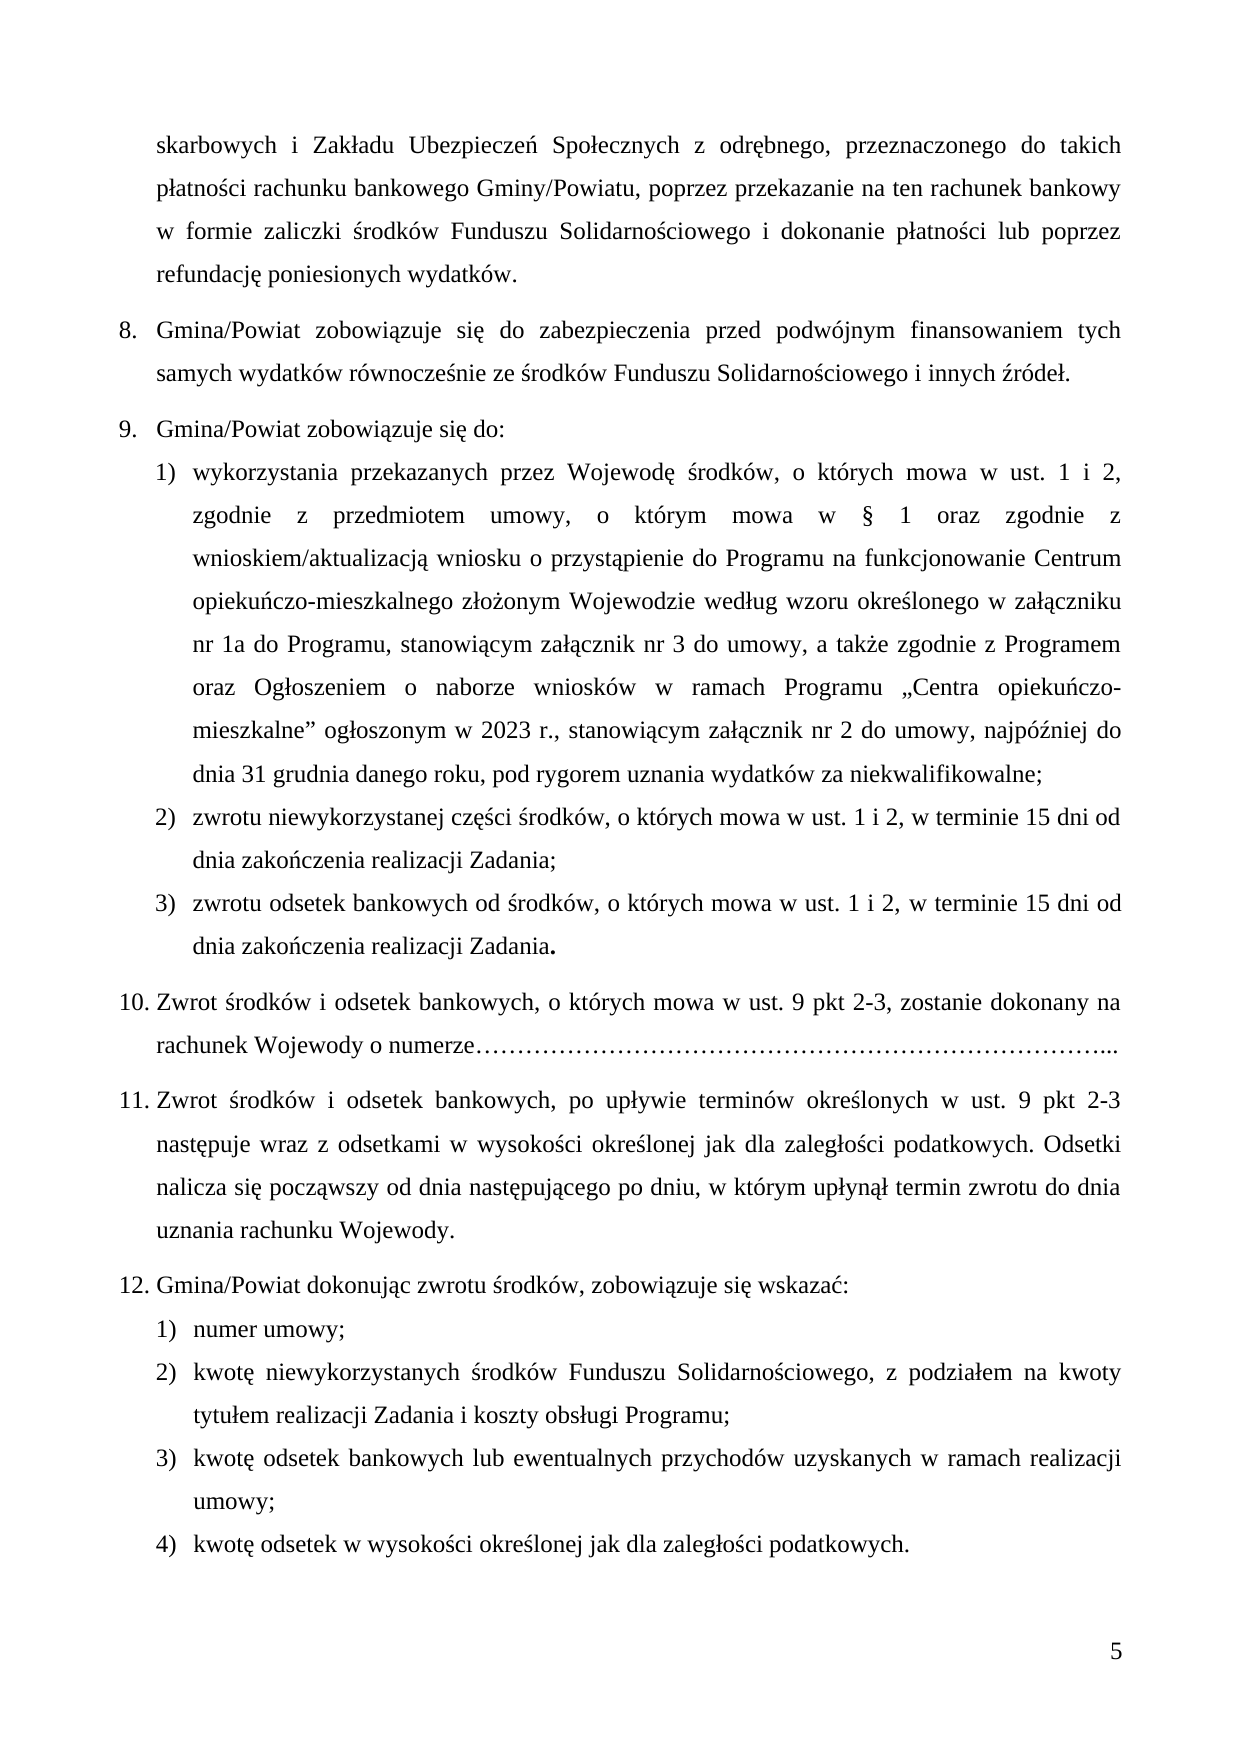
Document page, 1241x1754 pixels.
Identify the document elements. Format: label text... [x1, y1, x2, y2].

list Gmina/Powiat zobowiązuje się do zabezpieczenia przed podwójnym finansowaniem tych samych wydatków równocześnie ze środków Funduszu Solidarnościowego i innych źródeł. [119, 315, 1122, 387]
list Zwrot środków i odsetek bankowych, o których mowa w ust. 9 pkt 2-3, zostanie dokonany na rachunek Wojewody o numerze…………………………………………………………………... [119, 987, 1122, 1059]
list Gmina/Powiat dokonując zwrotu środków, zobowiązuje się wskazać: [119, 1271, 1122, 1299]
list Gmina/Powiat zobowiązuje się do: [119, 414, 1122, 442]
list numer umowy; [156, 1314, 1122, 1342]
list wykorzystania przekazanych przez Wojewodę środków, o których mowa w ust. 1 i 2, zgodnie z przedmiotem umowy, o którym mowa w § 1 oraz zgodnie z wnioskiem/aktualizacją wniosku o przystąpienie do Programu na funkcjonowanie Centrum opiekuńczo-mieszkalnego złożonym Wojewodzie według wzoru określonego w załączniku nr 1a do Programu, stanowiącym załącznik nr 3 do umowy, a także zgodnie z Programem oraz Ogłoszeniem o naborze wniosków w ramach Programu „Centra opiekuńczo-mieszkalne” ogłoszonym w 2023 r., stanowiącym załącznik nr 2 do umowy, najpóźniej do dnia 31 grudnia danego roku, pod rygorem uznania wydatków za niekwalifikowalne; [155, 457, 1122, 787]
list zwrotu niewykorzystanej części środków, o których mowa w ust. 1 i 2, w terminie 15 dni od dnia zakończenia realizacji Zadania; [155, 802, 1122, 874]
list Zwrot środków i odsetek bankowych, po upływie terminów określonych w ust. 9 pkt 2-3 następuje wraz z odsetkami w wysokości określonej jak dla zaległości podatkowych. Odsetki nalicza się począwszy od dnia następującego po dniu, w którym upłynął termin zwrotu do dnia uznania rachunku Wojewody. [119, 1086, 1122, 1244]
list kwotę odsetek bankowych lub ewentualnych przychodów uzyskanych w ramach realizacji umowy; [156, 1443, 1122, 1515]
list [119, 130, 1122, 288]
list kwotę odsetek w wysokości określonej jak dla zaległości podatkowych. [156, 1529, 1122, 1558]
list kwotę niewykorzystanych środków Funduszu Solidarnościowego, z podziałem na kwoty tytułem realizacji Zadania i koszty obsługi Programu; [156, 1357, 1122, 1429]
list zwrotu odsetek bankowych od środków, o których mowa w ust. 1 i 2, w terminie 15 dni od dnia zakończenia realizacji Zadania. [155, 888, 1122, 960]
